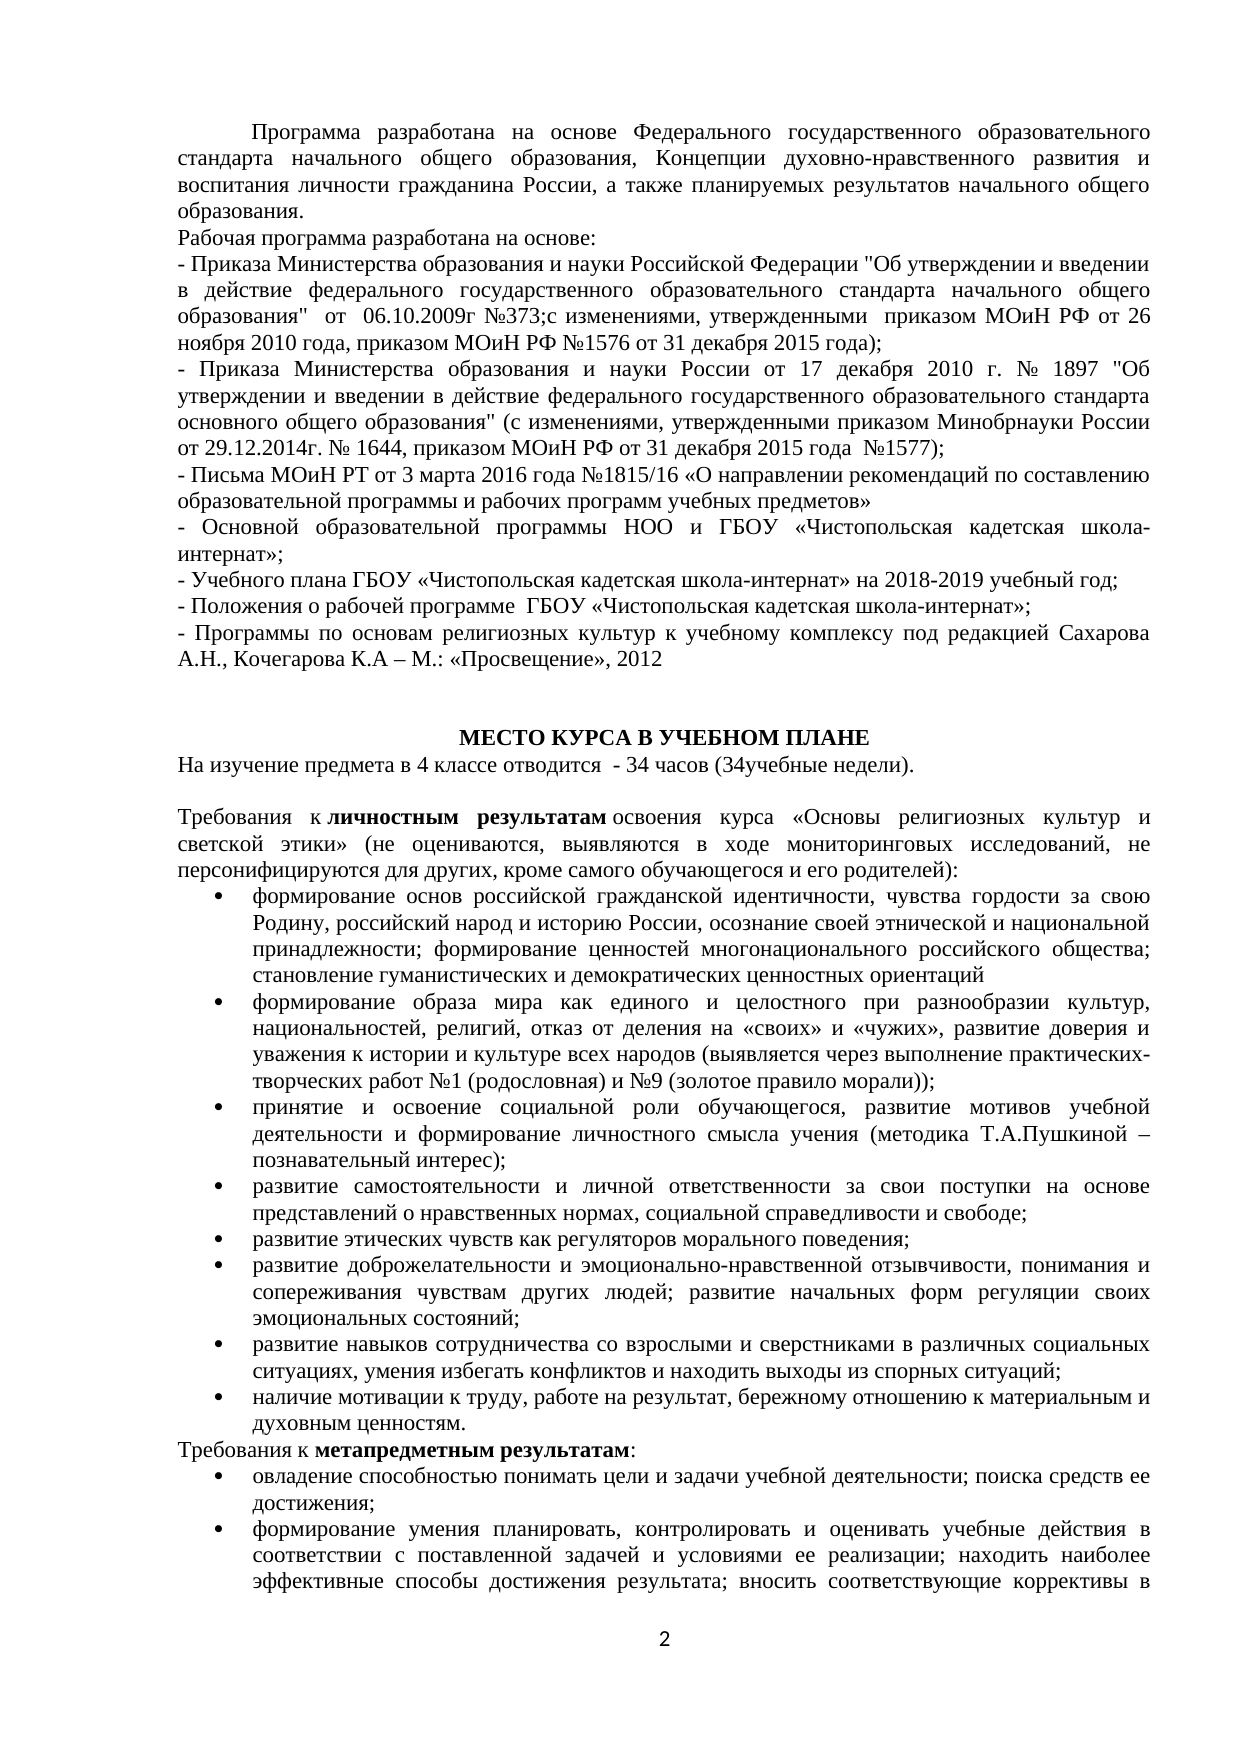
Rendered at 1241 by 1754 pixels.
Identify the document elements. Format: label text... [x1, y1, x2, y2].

text - Приказа Министерства образования и науки России от 17 декабря 2010 г. № 1897 "Об утверждении и введении в действие федерального государственного образовательного стандарта основного общего образования" (с изменениями, утвержденными приказом Минобрнауки России от 29.12.2014г. № 1644, приказом МОиН РФ от 31 декабря 2015 года №1577); [177, 355, 1152, 461]
list формирование образа мира как единого и целостного при разнообразии культур, национальностей, религий, отказ от деления на «своих» и «чужих», развитие доверия и уважения к истории и культуре всех народов (выявляется через выполнение практических- творческих работ №1 (родословная) и №9 (золотое правило морали)); [215, 988, 1152, 1093]
text - Письма МОиН РТ от 3 марта 2016 года №1815/16 «О направлении рекомендаций по составлению образовательной программы и рабочих программ учебных предметов» [177, 461, 1152, 513]
list формирование основ российской гражданской идентичности, чувства гордости за свою Родину, российский народ и историю России, осознание своей этнической и национальной принадлежности; формирование ценностей многонационального российского общества; становление гуманистических и демократических ценностных ориентаций [215, 882, 1152, 988]
text - Приказа Министерства образования и науки Российской Федерации "Об утверждении и введении в действие федерального государственного образовательного стандарта начального общего образования" от 06.10.2009г №373;с изменениями, утвержденными приказом МОиН РФ от 26 ноября 2010 года, приказом МОиН РФ №1576 от 31 декабря 2015 года); [177, 250, 1152, 355]
list наличие мотивации к труду, работе на результат, бережному отношению к материальным и духовным ценностям. [215, 1383, 1152, 1436]
text - Положения о рабочей программе ГБОУ «Чистопольская кадетская школа-интернат»; [177, 592, 1152, 619]
text МЕСТО КУРСА В УЧЕБНОМ ПЛАНЕ [177, 724, 1152, 751]
text - Основной образовательной программы НОО и ГБОУ «Чистопольская кадетская школа-интернат»; [177, 513, 1152, 566]
text - Программы по основам религиозных культур к учебному комплексу под редакцией Сахарова А.Н., Кочегарова К.А – М.: «Просвещение», 2012 [177, 619, 1152, 672]
list развитие самостоятельности и личной ответственности за свои поступки на основе представлений о нравственных нормах, социальной справедливости и свободе; [215, 1172, 1152, 1225]
list развитие этических чувств как регуляторов морального поведения; [215, 1225, 1152, 1251]
text Рабочая программа разработана на основе: [177, 223, 1152, 250]
list принятие и освоение социальной роли обучающегося, развитие мотивов учебной деятельности и формирование личностного смысла учения (методика Т.А.Пушкиной – познавательный интерес); [215, 1093, 1152, 1172]
list развитие доброжелательности и эмоционально-нравственной отзывчивости, понимания и сопереживания чувствам других людей; развитие начальных форм регуляции своих эмоциональных состояний; [215, 1251, 1152, 1330]
list овладение способностью понимать цели и задачи учебной деятельности; поиска средств ее достижения; [215, 1462, 1152, 1515]
text Требования к метапредметным результатам: [177, 1436, 1152, 1462]
text На изучение предмета в 4 классе отводится - 34 часов (34учебные недели). [177, 751, 1152, 777]
text - Учебного плана ГБОУ «Чистопольская кадетская школа-интернат» на 2018-2019 учебный год; [177, 566, 1152, 592]
list развитие навыков сотрудничества со взрослыми и сверстниками в различных социальных ситуациях, умения избегать конфликтов и находить выходы из спорных ситуаций; [215, 1330, 1152, 1383]
text Программа разработана на основе Федерального государственного образовательного стандарта начального общего образования, Концепции духовно-нравственного развития и воспитания личности гражданина России, а также планируемых результатов начального общего образования. [177, 118, 1152, 223]
text Требования к личностным результатам освоения курса «Основы религиозных культур и светской этики» (не оцениваются, выявляются в ходе мониторинговых исследований, не персонифицируются для других, кроме самого обучающегося и его родителей): [177, 803, 1152, 882]
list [215, 1515, 1152, 1594]
